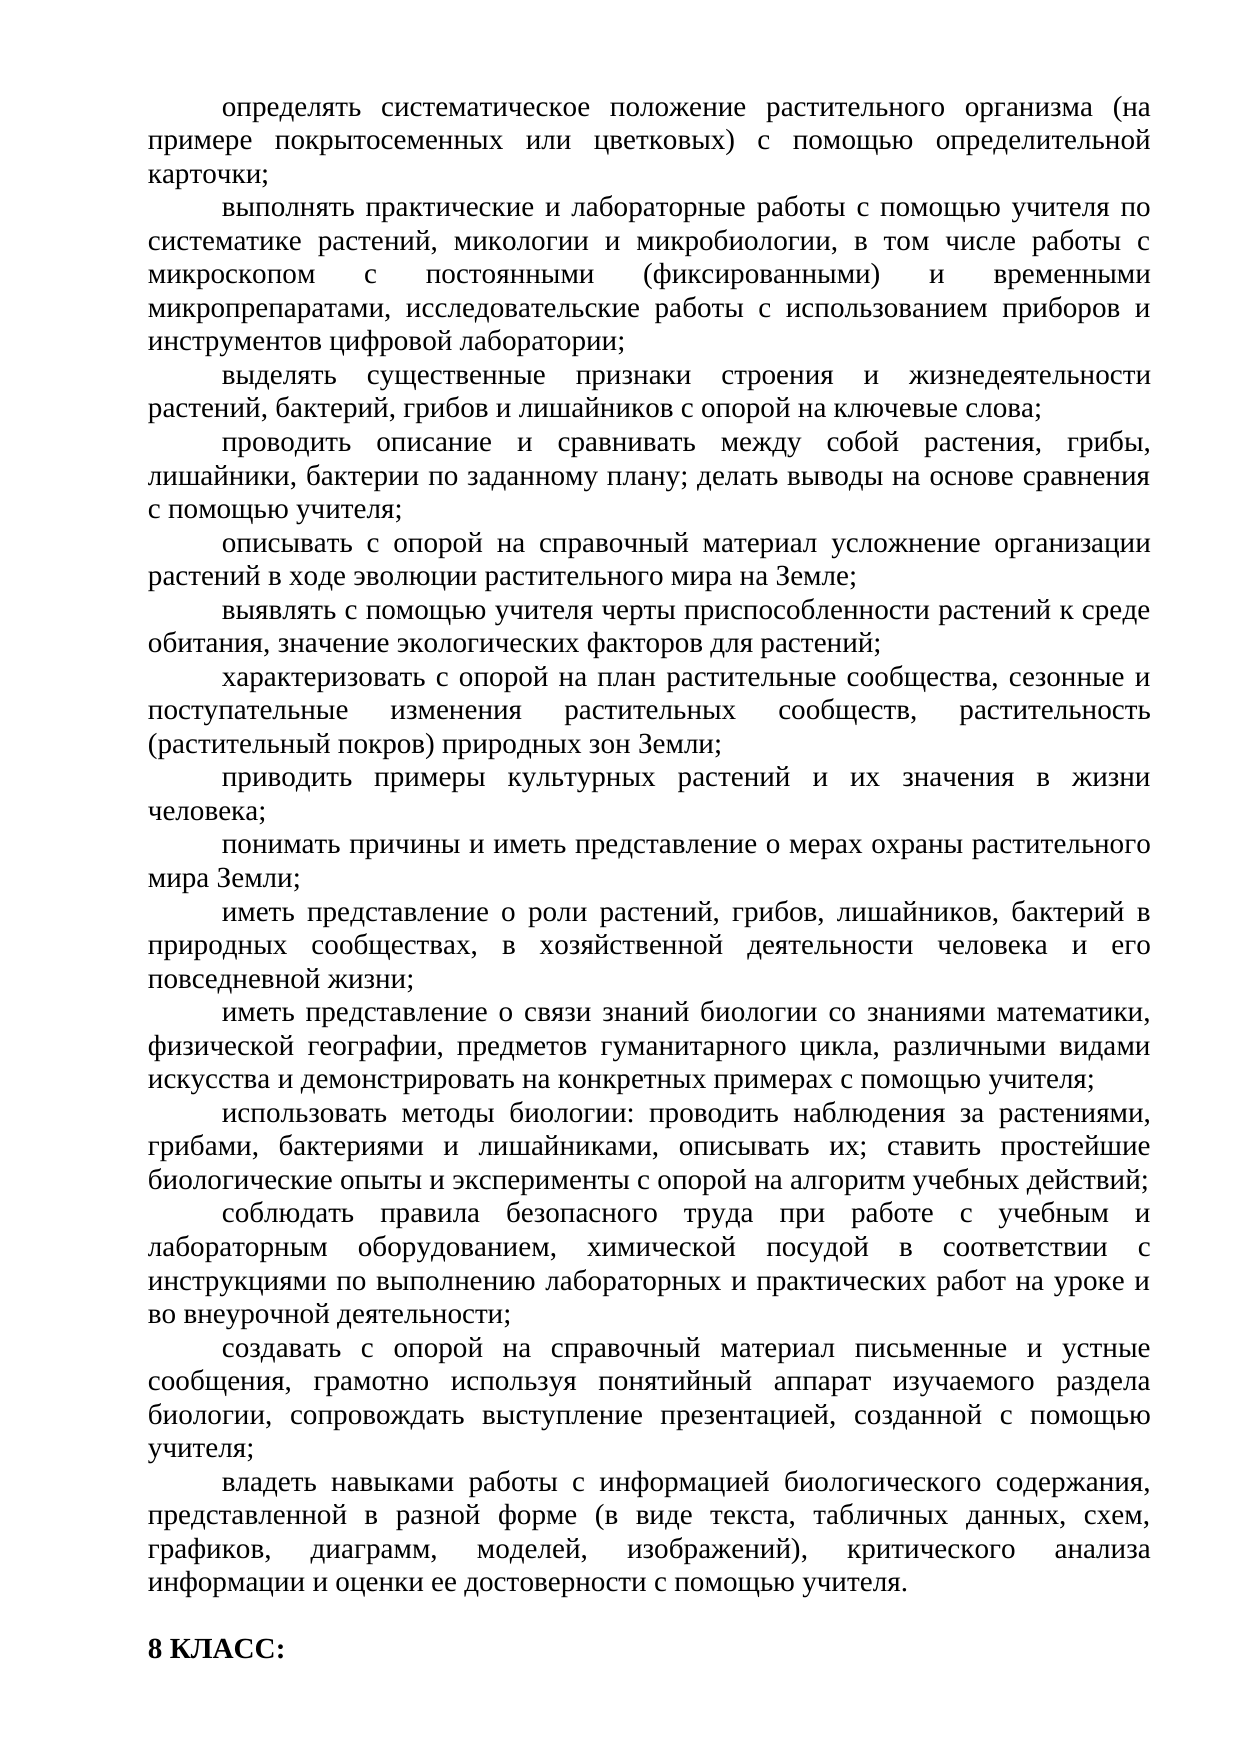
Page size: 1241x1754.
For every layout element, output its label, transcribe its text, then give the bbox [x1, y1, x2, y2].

text характеризовать с опорой на план растительные сообщества, сезонные и поступательные изменения растительных сообществ, растительность (растительный покров) природных зон Земли; [148, 659, 1152, 759]
text проводить описание и сравнивать между собой растения, грибы, лишайники, бактерии по заданному плану; делать выводы на основе сравнения с помощью учителя; [148, 424, 1152, 525]
text выполнять практические и лабораторные работы с помощью учителя по систематике растений, микологии и микробиологии, в том числе работы с микроскопом с постоянными (фиксированными) и временными микропрепаратами, исследовательские работы с использованием приборов и инструментов цифровой лаборатории; [148, 189, 1152, 357]
text определять систематическое положение растительного организма (на примере покрытосеменных или цветковых) с помощью определительной карточки; [148, 89, 1152, 189]
text понимать причины и иметь представление о мерах охраны растительного мира Земли; [148, 827, 1152, 894]
text владеть навыками работы с информацией биологического содержания, представленной в разной форме (в виде текста, табличных данных, схем, графиков, диаграмм, моделей, изображений), критического анализа информации и оценки ее достоверности с помощью учителя. [148, 1464, 1152, 1598]
text иметь представление о роли растений, грибов, лишайников, бактерий в природных сообществах, в хозяйственной деятельности человека и его повседневной жизни; [148, 894, 1152, 994]
text 8 КЛАСС: [148, 1632, 1152, 1665]
text выделять существенные признаки строения и жизнедеятельности растений, бактерий, грибов и лишайников с опорой на ключевые слова; [148, 357, 1152, 424]
text приводить примеры культурных растений и их значения в жизни человека; [148, 759, 1152, 827]
text иметь представление о связи знаний биологии со знаниями математики, физической географии, предметов гуманитарного цикла, различными видами искусства и демонстрировать на конкретных примерах с помощью учителя; [148, 994, 1152, 1095]
text использовать методы биологии: проводить наблюдения за растениями, грибами, бактериями и лишайниками, описывать их; ставить простейшие биологические опыты и эксперименты с опорой на алгоритм учебных действий; [148, 1095, 1152, 1196]
text описывать с опорой на справочный материал усложнение организации растений в ходе эволюции растительного мира на Земле; [148, 525, 1152, 592]
text создавать с опорой на справочный материал письменные и устные сообщения, грамотно используя понятийный аппарат изучаемого раздела биологии, сопровождать выступление презентацией, созданной с помощью учителя; [148, 1330, 1152, 1464]
text соблюдать правила безопасного труда при работе с учебным и лабораторным оборудованием, химической посудой в соответствии с инструкциями по выполнению лабораторных и практических работ на уроке и во внеурочной деятельности; [148, 1196, 1152, 1330]
text выявлять с помощью учителя черты приспособленности растений к среде обитания, значение экологических факторов для растений; [148, 592, 1152, 659]
